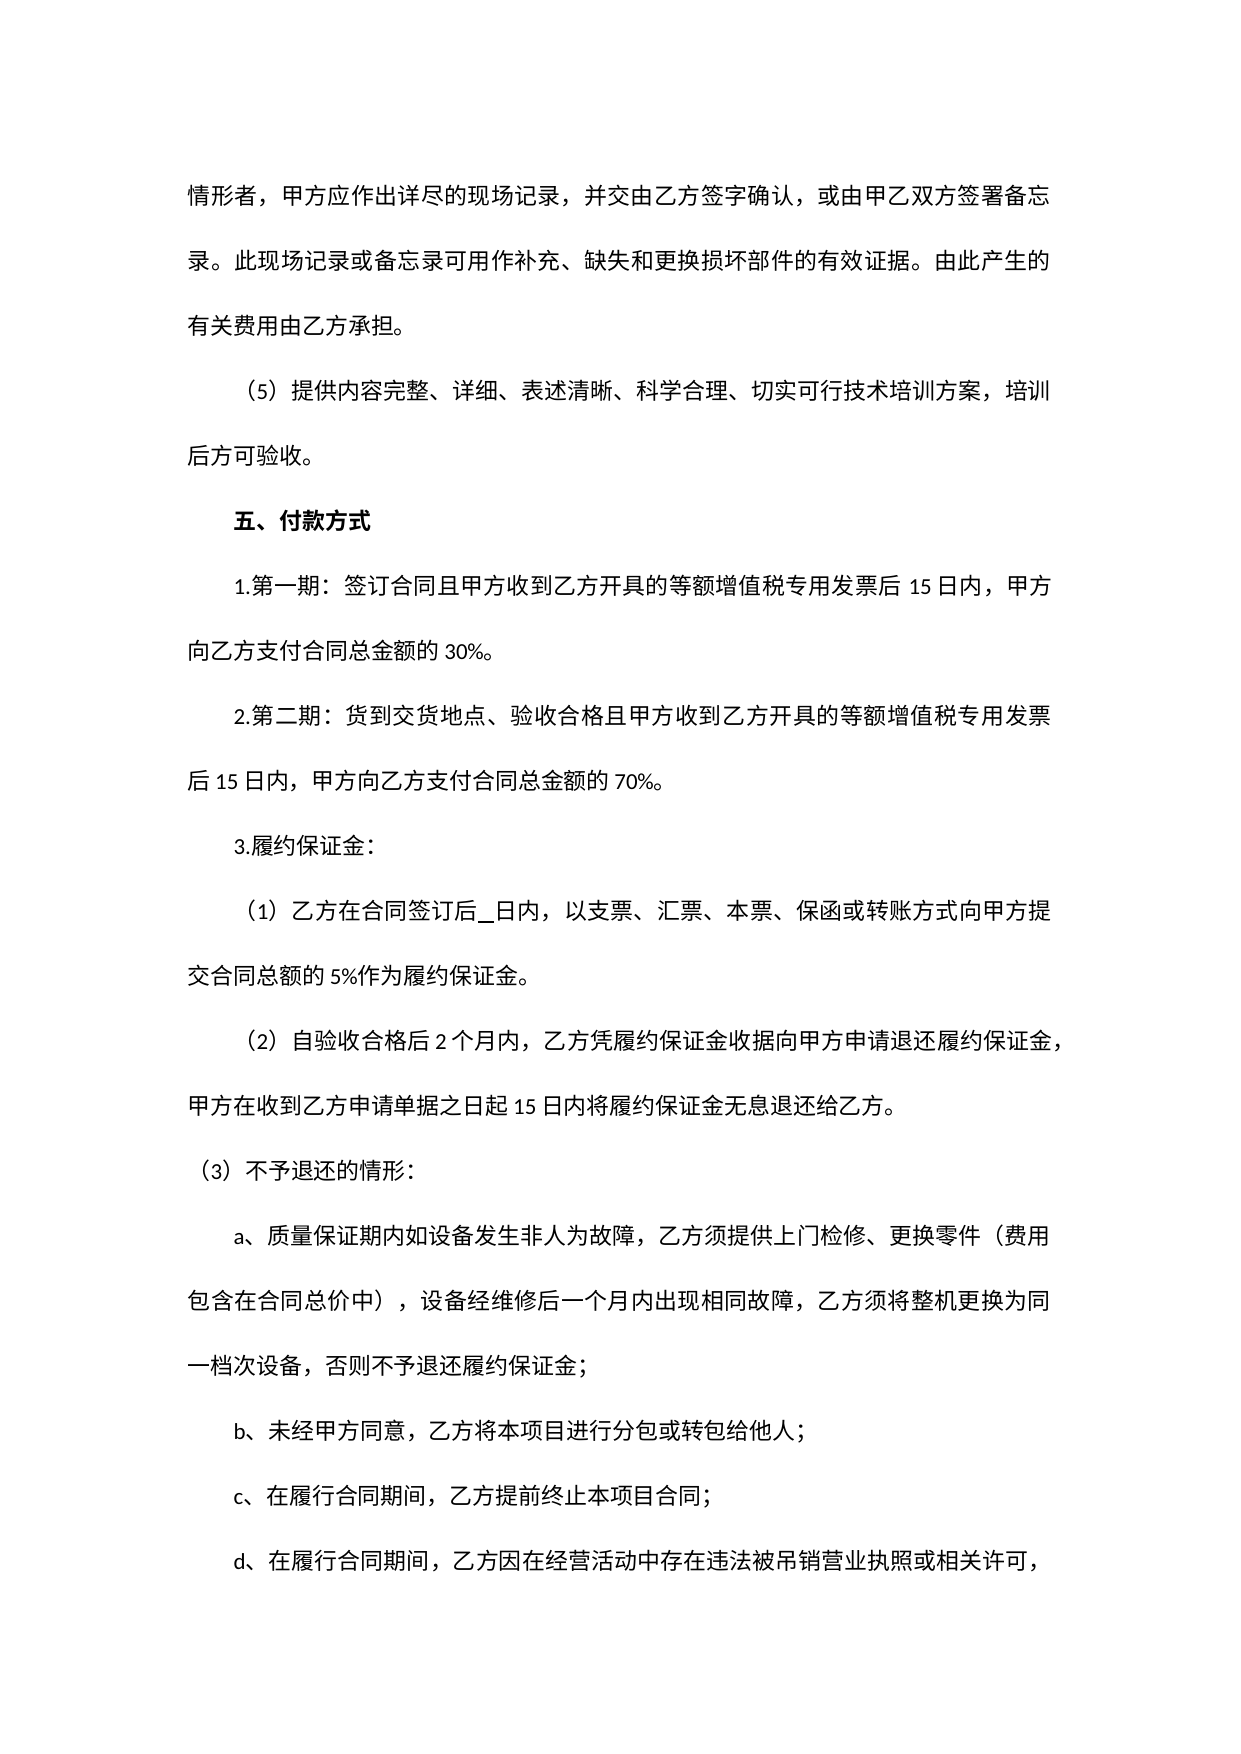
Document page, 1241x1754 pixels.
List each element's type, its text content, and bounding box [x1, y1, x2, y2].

text b、未经甲方同意，乙方将本项目进行分包或转包给他人； [187, 1397, 1053, 1462]
text （3）不予退还的情形： [187, 1137, 1053, 1202]
text （5）提供内容完整、详细、表述清晰、科学合理、切实可行技术培训方案，培训后方可验收。 [187, 357, 1053, 487]
text 1.第一期：签订合同且甲方收到乙方开具的等额增值税专用发票后15日内，甲方向乙方支付合同总金额的30%。 [187, 552, 1053, 682]
text （1）乙方在合同签订后 日内，以支票、汇票、本票、保函或转账方式向甲方提交合同总额的5%作为履约保证金。 [187, 877, 1053, 1007]
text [187, 162, 1053, 357]
text （2）自验收合格后2个月内，乙方凭履约保证金收据向甲方申请退还履约保证金，甲方在收到乙方申请单据之日起15日内将履约保证金无息退还给乙方。 [187, 1007, 1053, 1137]
text a、质量保证期内如设备发生非人为故障，乙方须提供上门检修、更换零件（费用包含在合同总价中），设备经维修后一个月内出现相同故障，乙方须将整机更换为同一档次设备，否则不予退还履约保证金； [187, 1202, 1053, 1397]
text 2.第二期：货到交货地点、验收合格且甲方收到乙方开具的等额增值税专用发票后15日内，甲方向乙方支付合同总金额的70%。 [187, 682, 1053, 812]
text c、在履行合同期间，乙方提前终止本项目合同； [187, 1462, 1053, 1527]
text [187, 1527, 1053, 1592]
text 五、付款方式 [187, 487, 1053, 552]
text 3.履约保证金： [187, 812, 1053, 877]
